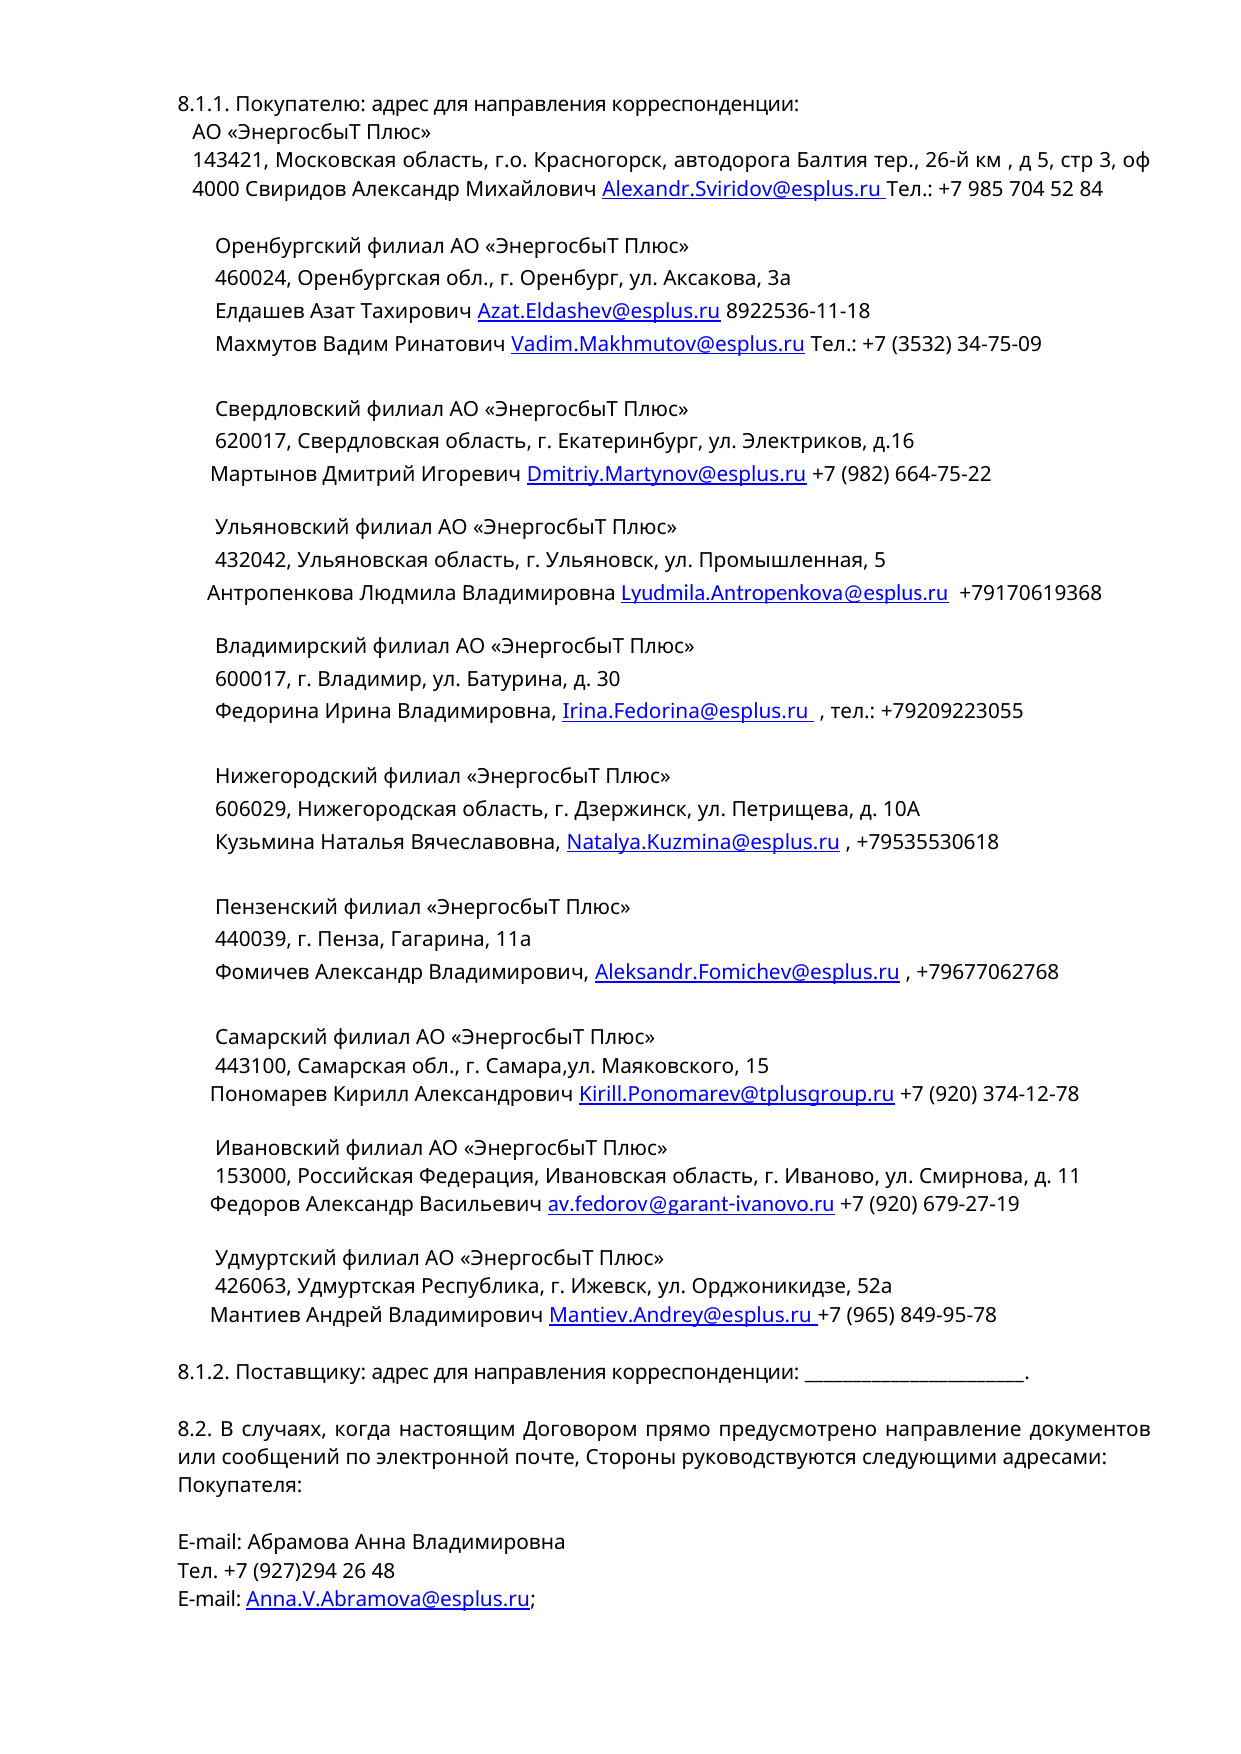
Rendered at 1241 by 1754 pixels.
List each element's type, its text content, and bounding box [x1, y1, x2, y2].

text Елдашев Азат Тахирович Azat.Eldashev@esplus.ru 8922536-11-18 [215, 296, 1152, 324]
text Свердловский филиал АО «ЭнергосбыТ Плюс» [215, 394, 1152, 422]
text Пензенский филиал «ЭнергосбыТ Плюс» [215, 892, 1152, 920]
text 153000, Российская Федерация, Ивановская область, г. Иваново, ул. Смирнова, д. 11 [215, 1161, 1152, 1189]
text Мартынов Дмитрий Игоревич Dmitriy.Martynov@esplus.ru +7 (982) 664-75-22 [177, 459, 1152, 487]
text Мантиев Андрей Владимирович Mantiev.Andrey@esplus.ru +7 (965) 849-95-78 [177, 1300, 1152, 1328]
text Самарский филиал АО «ЭнергосбыТ Плюс» [215, 1022, 1152, 1051]
list 8.1.2. Поставщику: адрес для направления корреспонденции: _______________________. [177, 1357, 1152, 1385]
list Тел. +7 (927)294 26 48 [177, 1556, 1152, 1584]
text Ульяновский филиал АО «ЭнергосбыТ Плюс» [215, 512, 1152, 541]
list E-mail: Абрамова Анна Владимировна [177, 1527, 1152, 1556]
text 600017, г. Владимир, ул. Батурина, д. 30 [215, 664, 1152, 692]
text Федоров Александр Васильевич av.fedorov@garant-ivanovo.ru +7 (920) 679-27-19 [177, 1189, 1152, 1218]
text Владимирский филиал АО «ЭнергосбыТ Плюс» [215, 631, 1152, 659]
text 443100, Самарская обл., г. Самара,ул. Маяковского, 15 [215, 1051, 1152, 1079]
text Удмуртский филиал АО «ЭнергосбыТ Плюс» [215, 1243, 1152, 1271]
text 440039, г. Пенза, Гагарина, 11а [215, 924, 1152, 953]
text 426063, Удмуртская Республика, г. Ижевск, ул. Орджоникидзе, 52а [215, 1271, 1152, 1300]
text 143421, Московская область, г.о. Красногорск, автодорога Балтия тер., 26-й км , д 5, стр 3, оф 4000 Свиридов Александр Михайлович Alexandr.Sviridov@esplus.ru Тел.: +7 985 704 52 84 [192, 146, 1152, 202]
text Махмутов Вадим Ринатович Vadim.Makhmutov@esplus.ru Тел.: +7 (3532) 34-75-09 [215, 329, 1152, 357]
text Оренбургский филиал АО «ЭнергосбыТ Плюс» [215, 231, 1152, 259]
list Покупателя: [177, 1471, 1152, 1499]
text 460024, Оренбургская обл., г. Оренбург, ул. Аксакова, 3а [215, 263, 1152, 292]
text 432042, Ульяновская область, г. Ульяновск, ул. Промышленная, 5 [215, 545, 1152, 573]
text 606029, Нижегородская область, г. Дзержинск, ул. Петрищева, д. 10А [215, 794, 1152, 823]
text Кузьмина Наталья Вячеславовна, Natalya.Kuzmina@esplus.ru , +79535530618 [215, 827, 1152, 855]
text Нижегородский филиал «ЭнергосбыТ Плюс» [215, 762, 1152, 790]
text Фомичев Александр Владимирович, Aleksandr.Fomichev@esplus.ru , +79677062768 [215, 957, 1152, 986]
text Федорина Ирина Владимировна, Irina.Fedorina@esplus.ru , тел.: +79209223055 [215, 696, 1152, 725]
list 8.1.1. Покупателю: адрес для направления корреспонденции: [177, 89, 1152, 117]
text 620017, Свердловская область, г. Екатеринбург, ул. Электриков, д.16 [215, 426, 1152, 455]
text Ивановский филиал АО «ЭнергосбыТ Плюс» [215, 1133, 1152, 1161]
text АО «ЭнергосбыТ Плюс» [192, 117, 1152, 146]
list 8.2. В случаях, когда настоящим Договором прямо предусмотрено направление документов или сообщений по электронной почте, Стороны руководствуются следующими адресами: [177, 1414, 1152, 1471]
list E-mail: Anna.V.Abramova@esplus.ru; [177, 1584, 1152, 1613]
text Антропенкова Людмила Владимировна Lyudmila.Antropenkova@esplus.ru +79170619368 [177, 578, 1152, 606]
text Пономарев Кирилл Александрович Kirill.Ponomarev@tplusgroup.ru +7 (920) 374-12-78 [177, 1079, 1152, 1108]
